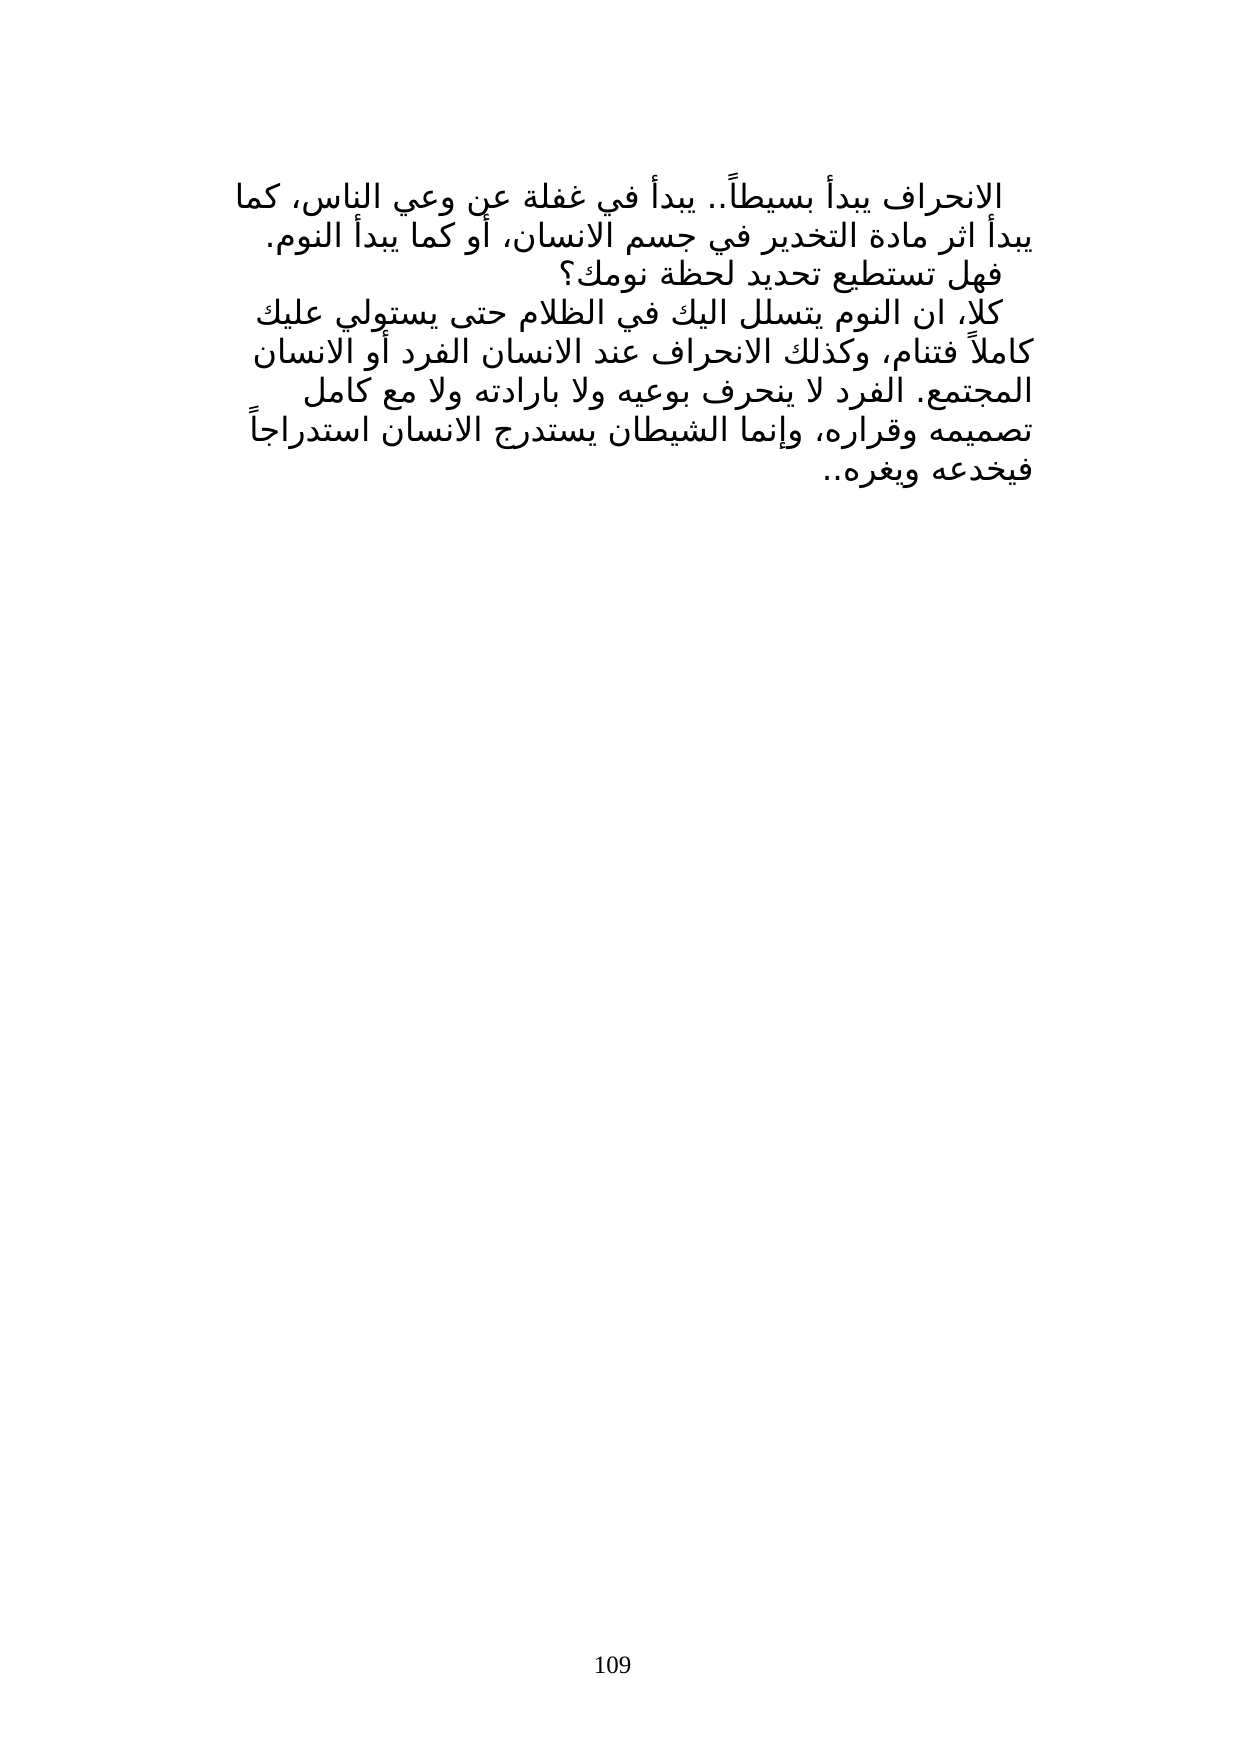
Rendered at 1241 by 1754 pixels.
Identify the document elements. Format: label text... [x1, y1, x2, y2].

text كلا، ان النوم يتسلل اليك في الظلام حتى يستولي عليك كاملاً فتنام، وكذلك الانحراف عند الانسان الفرد أو الانسان المجتمع. الفرد لا ينحرف بوعيه ولا بارادته ولا مع كامل تصميمه وقراره، وإنما الشيطان يستدرج الانسان استدراجاً فيخدعه ويغره.. [222, 294, 1033, 488]
text الانحراف يبدأ بسيطاً.. يبدأ في غفلة عن وعي الناس، كما يبدأ اثر مادة التخدير في جسم الانسان، أو كما يبدأ النوم. [222, 177, 1033, 255]
text فهل تستطيع تحديد لحظة نومك؟ [222, 255, 1033, 294]
